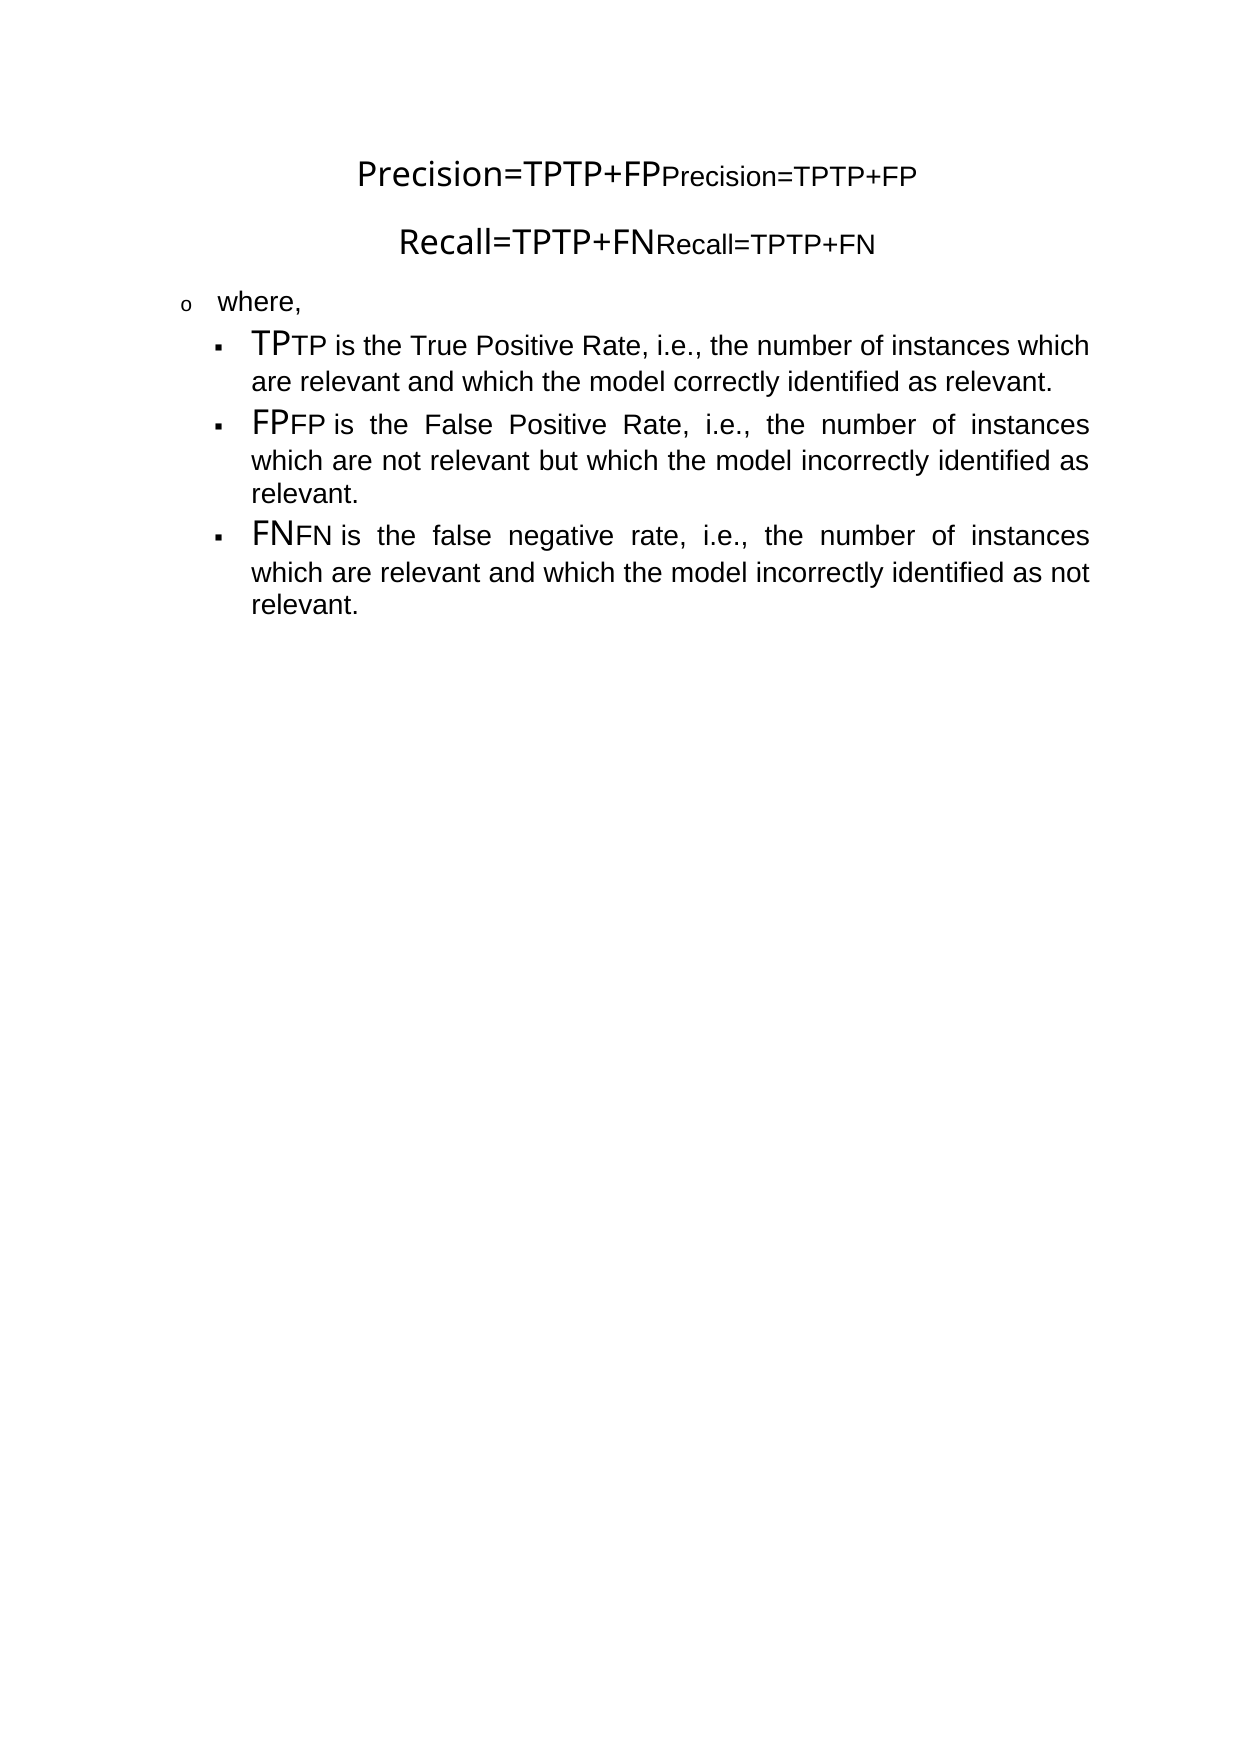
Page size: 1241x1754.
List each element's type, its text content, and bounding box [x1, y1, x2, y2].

text Recall=TPTP+FNRecall=TPTP+FN [184, 218, 1090, 264]
list FPFP is the False Positive Rate, i.e., the number of instances which are not relevant but which the model incorrectly identified as relevant. [214, 397, 1090, 509]
text Precision=TPTP+FPPrecision=TPTP+FP [184, 150, 1090, 197]
list where, [180, 285, 1090, 318]
list TPTP is the True Positive Rate, i.e., the number of instances which are relevant and which the model correctly identified as relevant. [214, 318, 1090, 397]
list FNFN is the false negative rate, i.e., the number of instances which are relevant and which the model incorrectly identified as not relevant. [214, 509, 1090, 621]
